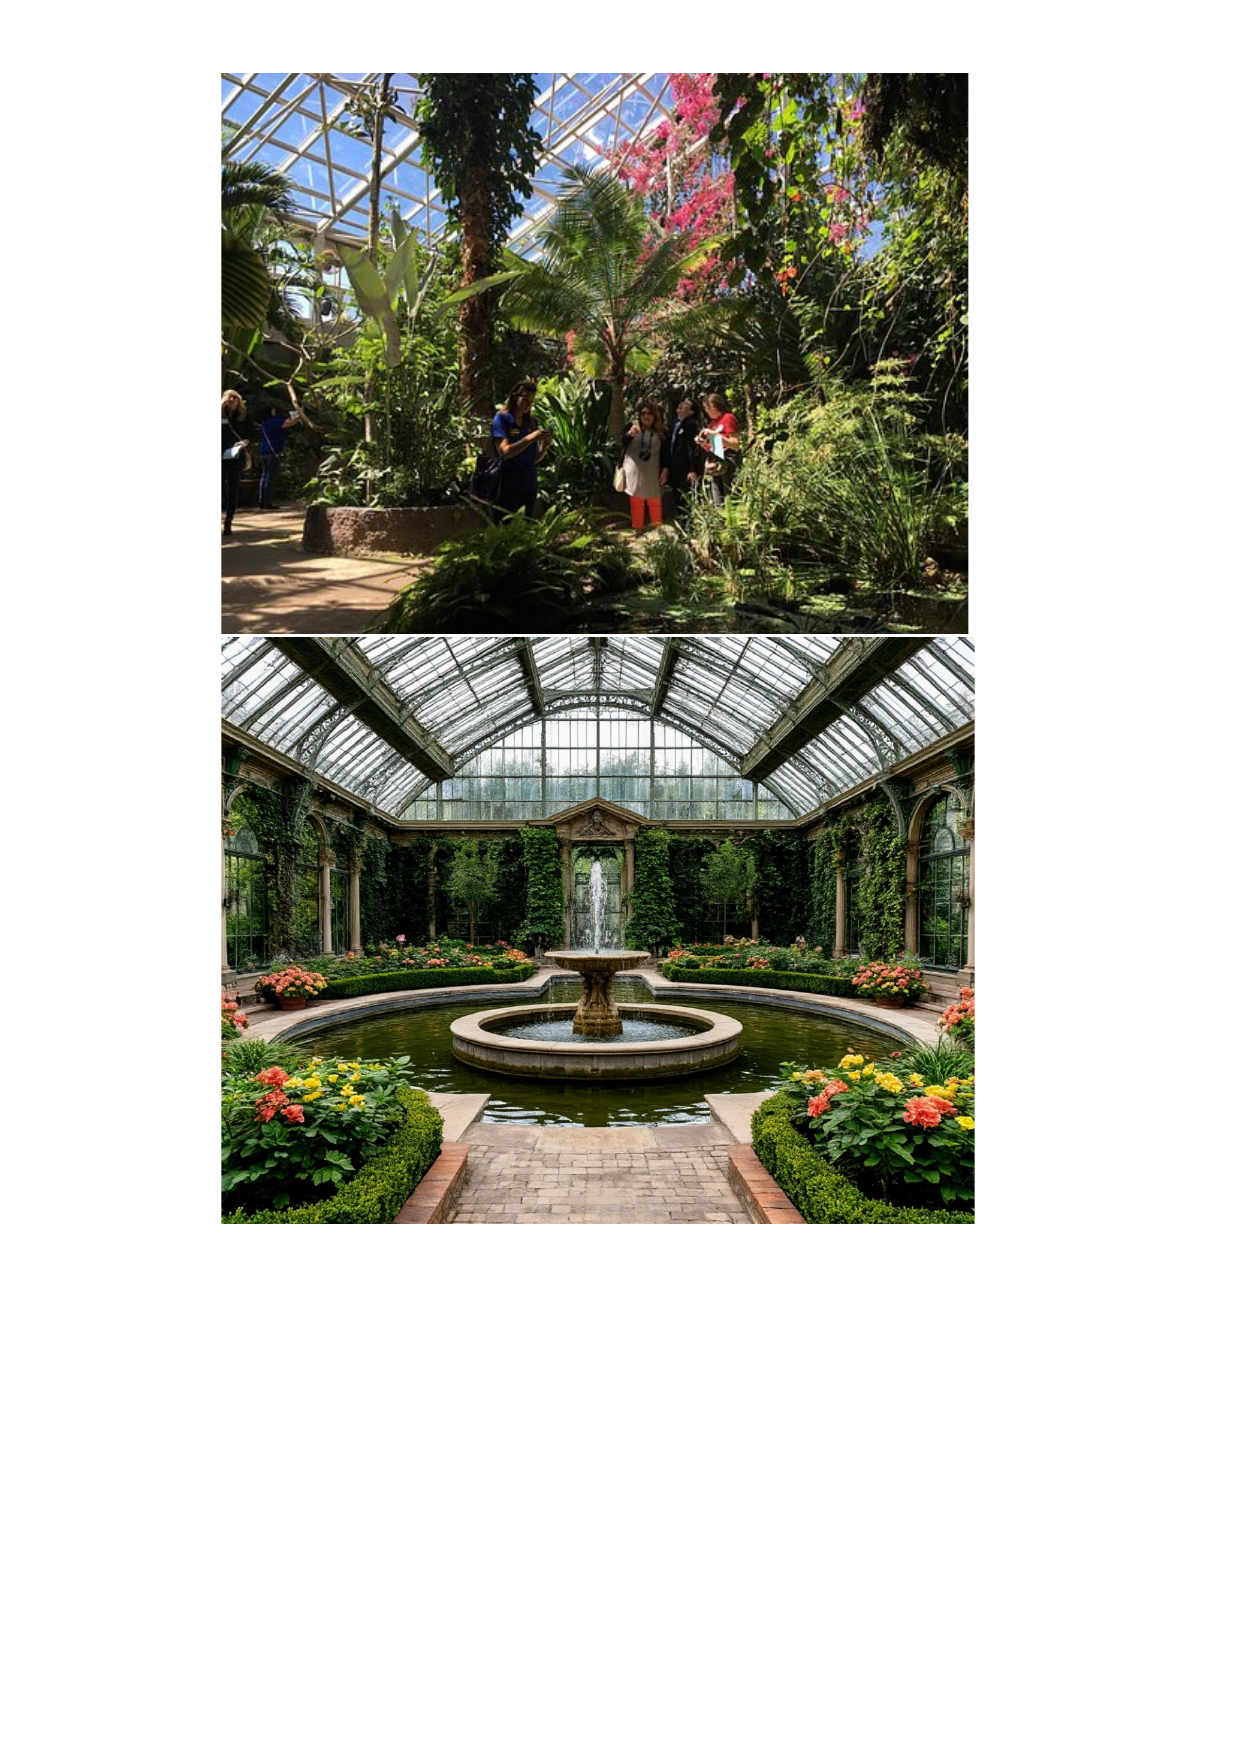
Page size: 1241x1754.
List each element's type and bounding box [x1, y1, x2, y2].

picture [221, 73, 969, 634]
picture [221, 637, 975, 1224]
